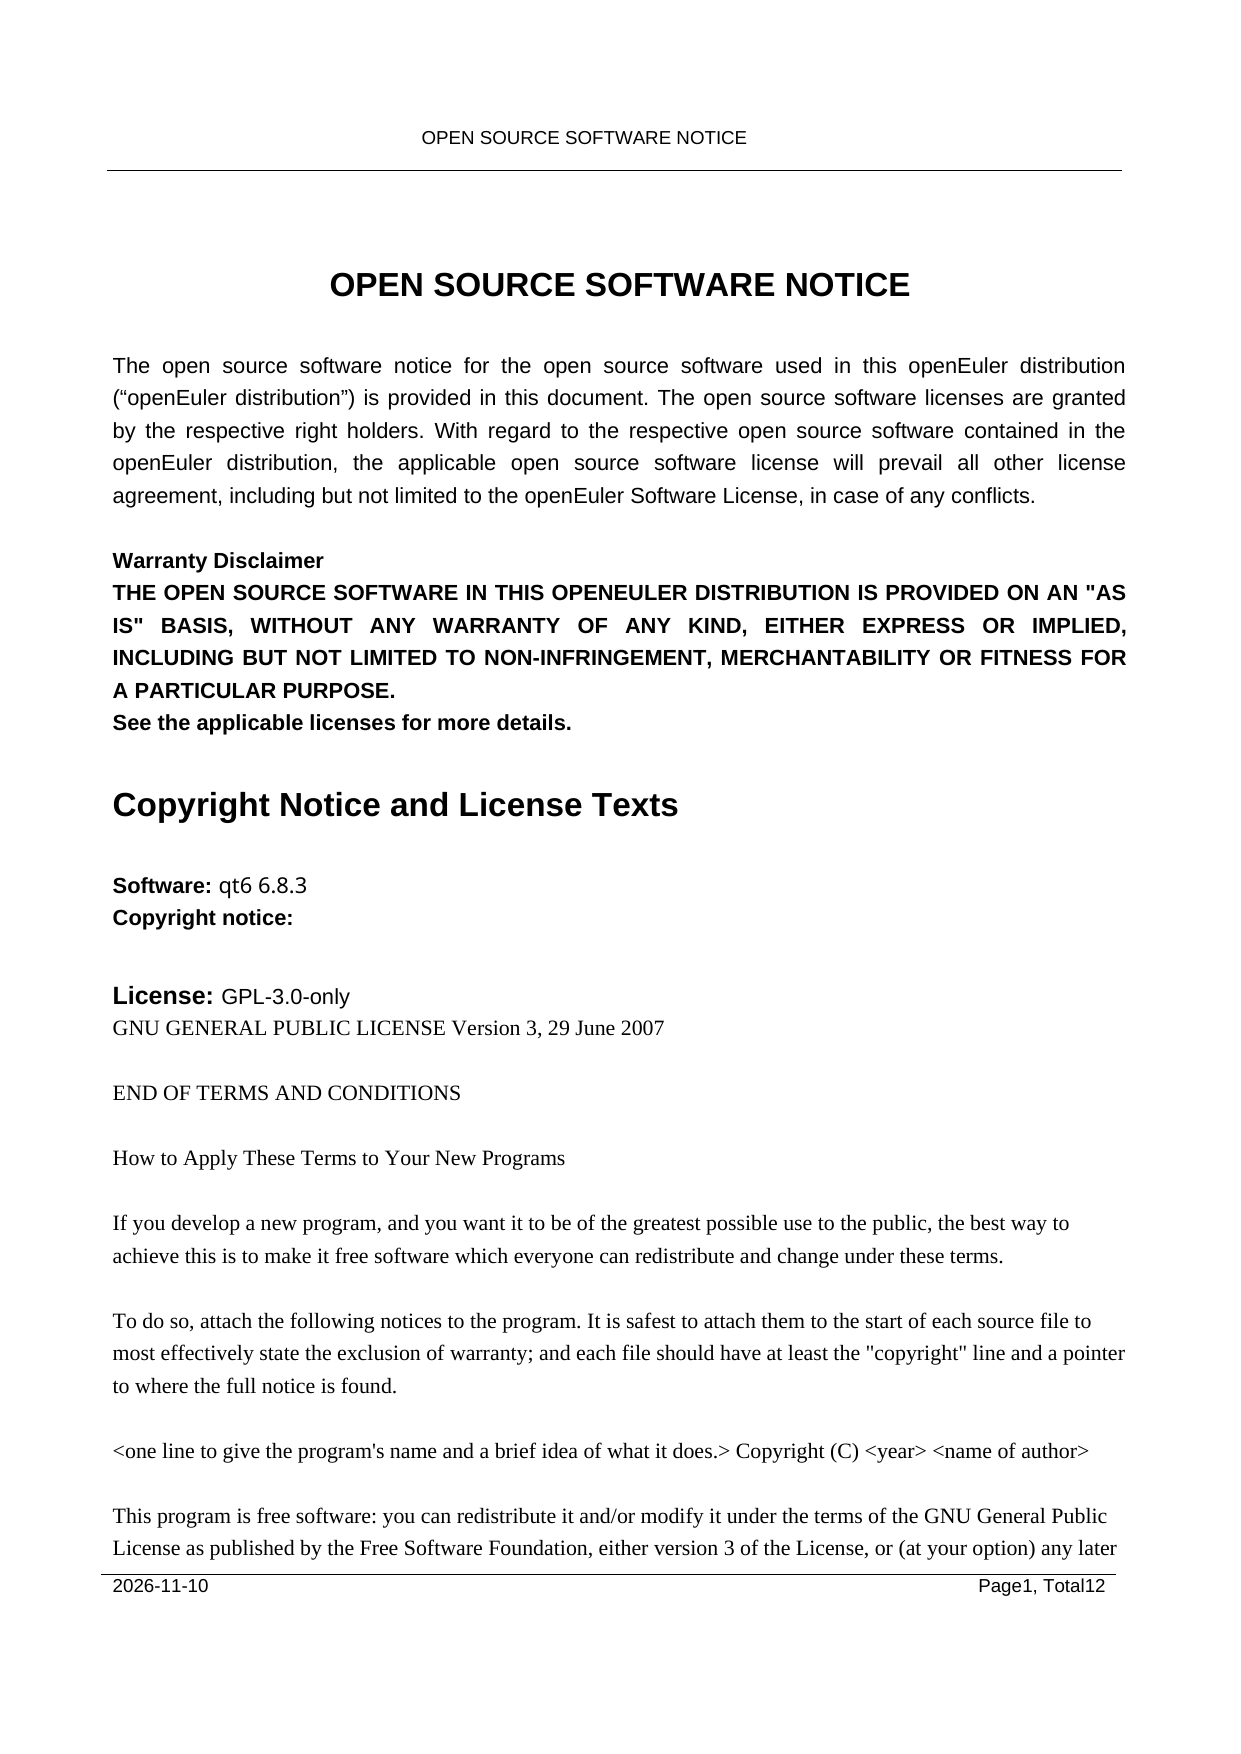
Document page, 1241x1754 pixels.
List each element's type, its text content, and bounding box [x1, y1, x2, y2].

text Copyright notice: [112, 901, 1128, 934]
title Software: qt6 6.8.3 [112, 869, 1128, 901]
text The open source software notice for the open source software used in this openEuler distribution (“openEuler distribution”) is provided in this document. The open source software licenses are granted by the respective right holders. With regard to the respective open source software contained in the openEuler distribution, the applicable open source software license will prevail all other license agreement, including but not limited to the openEuler Software License, in case of any conflicts. [112, 349, 1128, 511]
text THE OPEN SOURCE SOFTWARE IN THIS OPENEULER DISTRIBUTION IS PROVIDED ON AN "AS IS" BASIS, WITHOUT ANY WARRANTY OF ANY KIND, EITHER EXPRESS OR IMPLIED, INCLUDING BUT NOT LIMITED TO NON-INFRINGEMENT, MERCHANTABILITY OR FITNESS FOR A PARTICULAR PURPOSE. See the applicable licenses for more details. [112, 576, 1128, 739]
text Copyright Notice and License Texts [112, 771, 1128, 836]
text OPEN SOURCE SOFTWARE NOTICE [112, 251, 1128, 316]
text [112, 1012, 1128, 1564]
text Warranty Disclaimer [112, 544, 1128, 576]
text License: GPL-3.0-only [112, 979, 1128, 1012]
